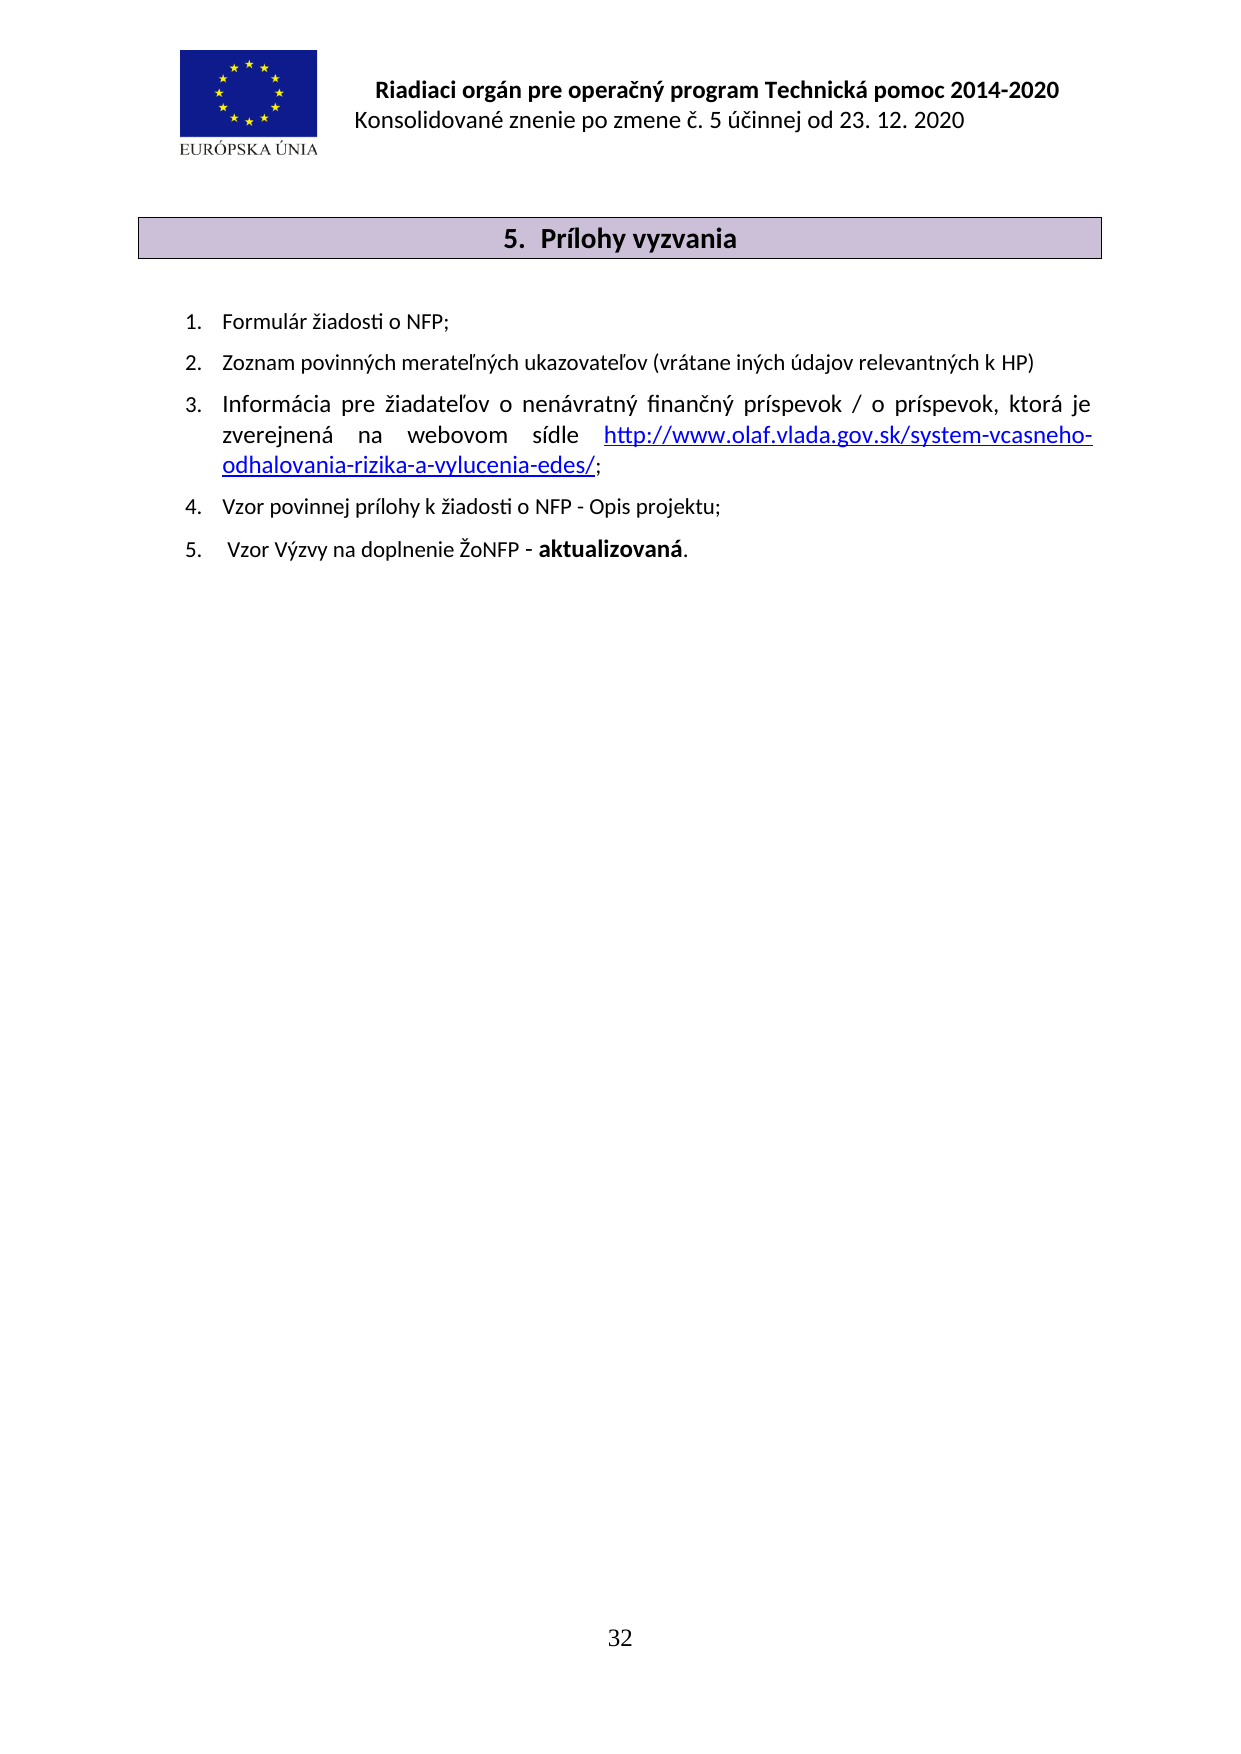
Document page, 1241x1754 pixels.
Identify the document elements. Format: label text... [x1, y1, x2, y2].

list Vzor povinnej prílohy k žiadosti o NFP - Opis projektu; [185, 492, 1093, 520]
list Vzor Výzvy na doplnenie ŽoNFP - aktualizovaná. [185, 533, 1093, 563]
picture [179, 50, 318, 155]
list Informácia pre žiadateľov o nenávratný finančný príspevok / o príspevok, ktorá je zverejnená na webovom sídle http://www.olaf.vlada.gov.sk/system-vcasneho-odhalovania-rizika-a-vylucenia-edes/; [185, 388, 1093, 480]
list Zoznam povinných merateľných ukazovateľov (vrátane iných údajov relevantných k HP) [185, 348, 1093, 376]
list Prílohy vyzvania [139, 218, 1101, 258]
list Formulár žiadosti o NFP; [185, 307, 1093, 335]
